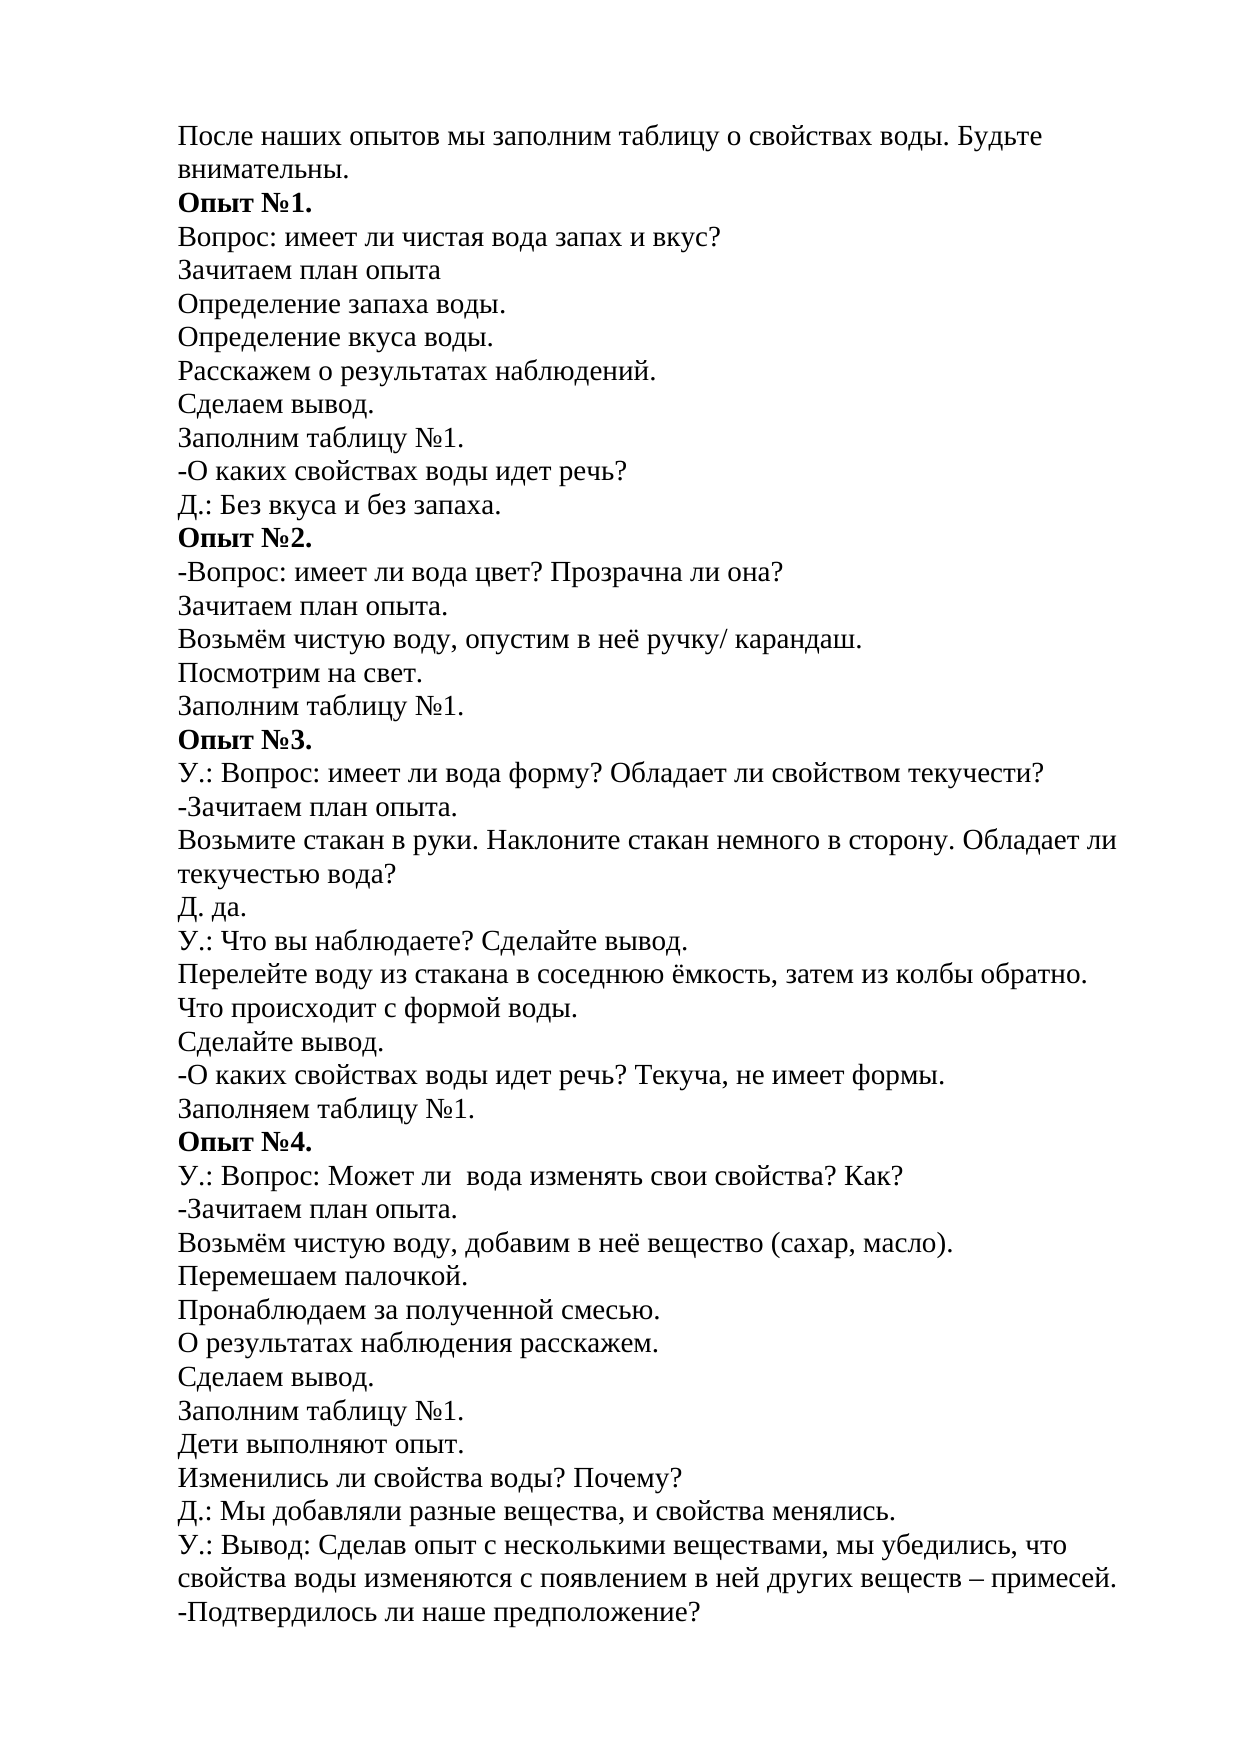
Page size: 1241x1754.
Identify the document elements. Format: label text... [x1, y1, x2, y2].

text Посмотрим на свет. [177, 655, 1152, 688]
text Сделайте вывод. [177, 1024, 1152, 1057]
text О результатах наблюдения расскажем. [177, 1326, 1152, 1359]
text Что происходит с формой воды. [177, 990, 1152, 1024]
text -О каких свойствах воды идет речь? [177, 453, 1152, 487]
text Заполним таблицу №1. [177, 420, 1152, 453]
text Пронаблюдаем за полученной смесью. [177, 1292, 1152, 1326]
text Расскажем о результатах наблюдений. [177, 353, 1152, 386]
text Заполним таблицу №1. [177, 688, 1152, 722]
text Д. да. [177, 889, 1152, 923]
text Перелейте воду из стакана в соседнюю ёмкость, затем из колбы обратно. [177, 957, 1152, 990]
text Возьмите стакан в руки. Наклоните стакан немного в сторону. Обладает ли текучестью вода? [177, 822, 1152, 889]
text Д.: Мы добавляли разные вещества, и свойства менялись. [177, 1493, 1152, 1527]
text После наших опытов мы заполним таблицу о свойствах воды. Будьте внимательны. [177, 118, 1152, 185]
text Возьмём чистую воду, добавим в неё вещество (сахар, масло). [177, 1225, 1152, 1258]
text Определение вкуса воды. [177, 319, 1152, 353]
text Опыт №2. [177, 521, 1152, 554]
text Вопрос: имеет ли чистая вода запах и вкус? [177, 219, 1152, 252]
text Заполним таблицу №1. [177, 1393, 1152, 1426]
text Д.: Без вкуса и без запаха. [177, 487, 1152, 521]
text Опыт №4. [177, 1124, 1152, 1158]
text Перемешаем палочкой. [177, 1258, 1152, 1292]
text Зачитаем план опыта [177, 252, 1152, 286]
text Опыт №1. [177, 185, 1152, 219]
text Зачитаем план опыта. [177, 588, 1152, 621]
text У.: Что вы наблюдаете? Сделайте вывод. [177, 923, 1152, 957]
text Определение запаха воды. [177, 286, 1152, 319]
text -Подтвердилось ли наше предположение? [177, 1594, 1152, 1627]
text -Зачитаем план опыта. [177, 789, 1152, 822]
text Сделаем вывод. [177, 1359, 1152, 1393]
text Сделаем вывод. [177, 386, 1152, 420]
text -Вопрос: имеет ли вода цвет? Прозрачна ли она? [177, 554, 1152, 588]
text У.: Вывод: Сделав опыт с несколькими веществами, мы убедились, что свойства воды изменяются с появлением в ней других веществ – примесей. [177, 1527, 1152, 1594]
text Возьмём чистую воду, опустим в неё ручку/ карандаш. [177, 621, 1152, 655]
text Изменились ли свойства воды? Почему? [177, 1460, 1152, 1493]
text Опыт №3. [177, 722, 1152, 755]
text У.: Вопрос: имеет ли вода форму? Обладает ли свойством текучести? [177, 755, 1152, 789]
text Дети выполняют опыт. [177, 1426, 1152, 1460]
text -Зачитаем план опыта. [177, 1191, 1152, 1225]
text У.: Вопрос: Может ли вода изменять свои свойства? Как? [177, 1158, 1152, 1191]
text -О каких свойствах воды идет речь? Текуча, не имеет формы. [177, 1057, 1152, 1091]
text Заполняем таблицу №1. [177, 1091, 1152, 1124]
